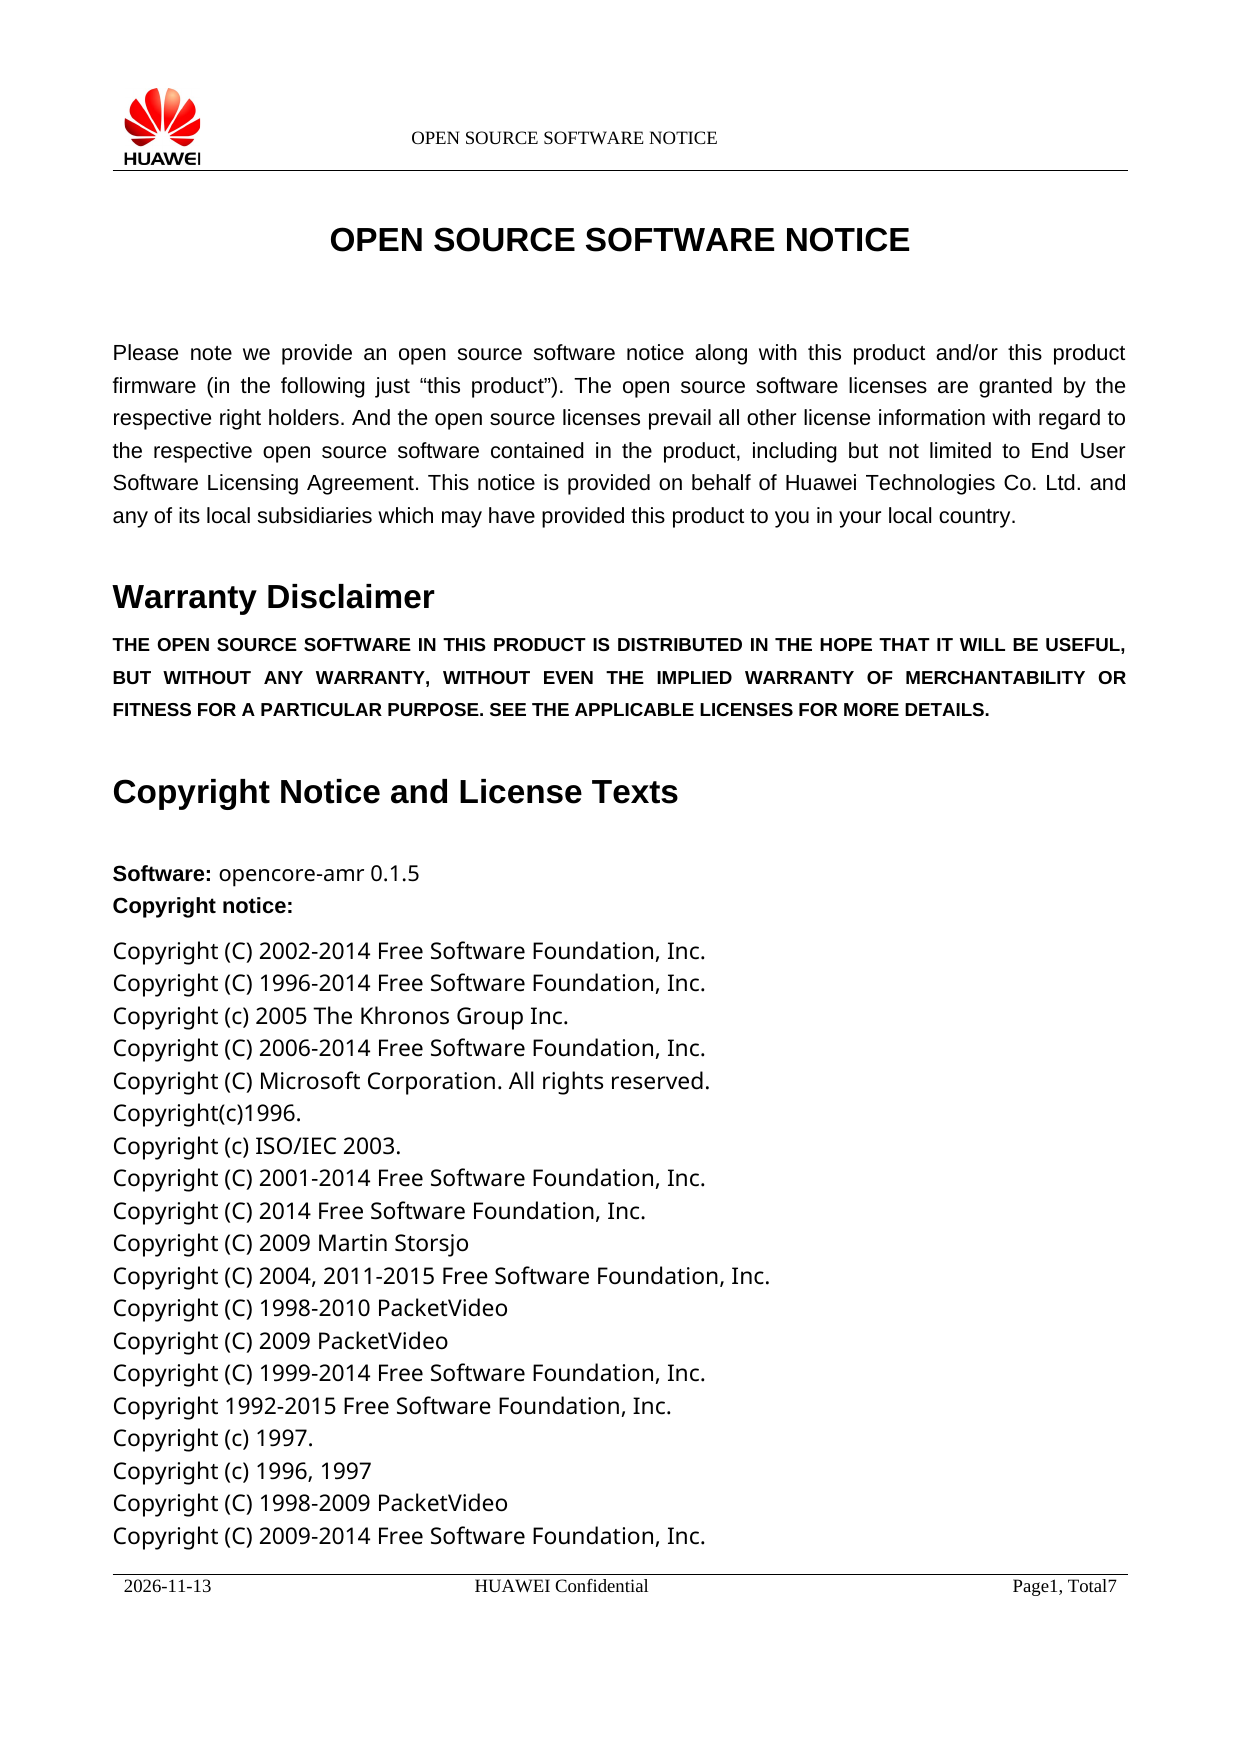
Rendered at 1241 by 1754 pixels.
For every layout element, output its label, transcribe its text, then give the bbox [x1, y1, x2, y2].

text OPEN SOURCE SOFTWARE NOTICE [112, 206, 1128, 271]
picture [124, 88, 201, 165]
text Copyright notice: [112, 889, 1128, 921]
text Copyright Notice and License Texts [112, 759, 1128, 824]
text Warranty Disclaimer [112, 564, 1128, 629]
text Please note we provide an open source software notice along with this product and/or this product firmware (in the following just “this product”). The open source software licenses are granted by the respective right holders. And the open source licenses prevail all other license information with regard to the respective open source software contained in the product, including but not limited to End User Software Licensing Agreement. This notice is provided on behalf of Huawei Technologies Co. Ltd. and any of its local subsidiaries which may have provided this product to you in your local country. [112, 336, 1128, 531]
text The open source software in this product is distributed in the hope that it will be useful, but WITHOUT ANY WARRANTY, without even the implied warranty of MERCHANTABILITY or FITNESS FOR A PARTICULAR PURPOSE. See the applicable licenses for more details. [112, 629, 1128, 726]
title Software: opencore-amr 0.1.5 [112, 856, 1128, 889]
